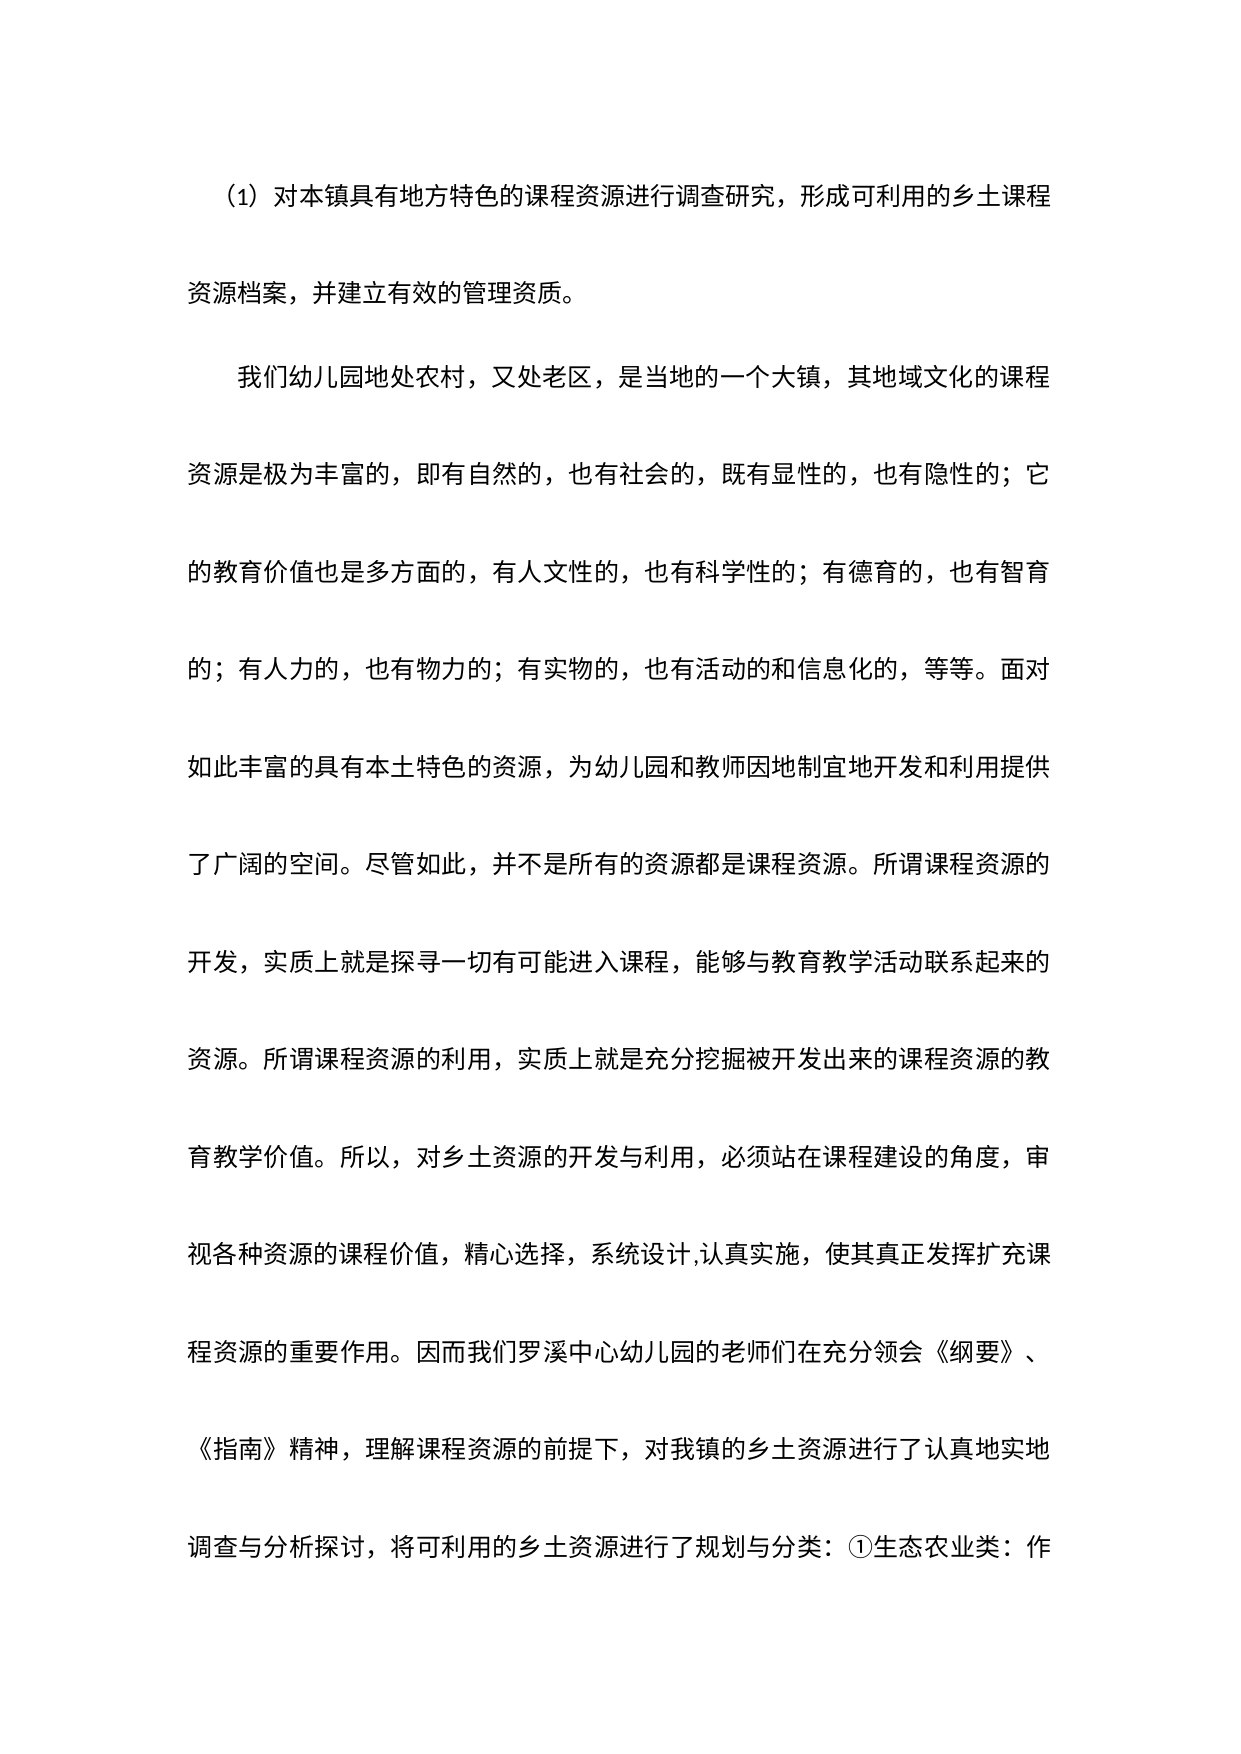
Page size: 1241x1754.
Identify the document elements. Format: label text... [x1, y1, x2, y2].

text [187, 343, 1053, 1578]
text （1）对本镇具有地方特色的课程资源进行调查研究，形成可利用的乡土课程资源档案，并建立有效的管理资质。 [187, 162, 1053, 324]
